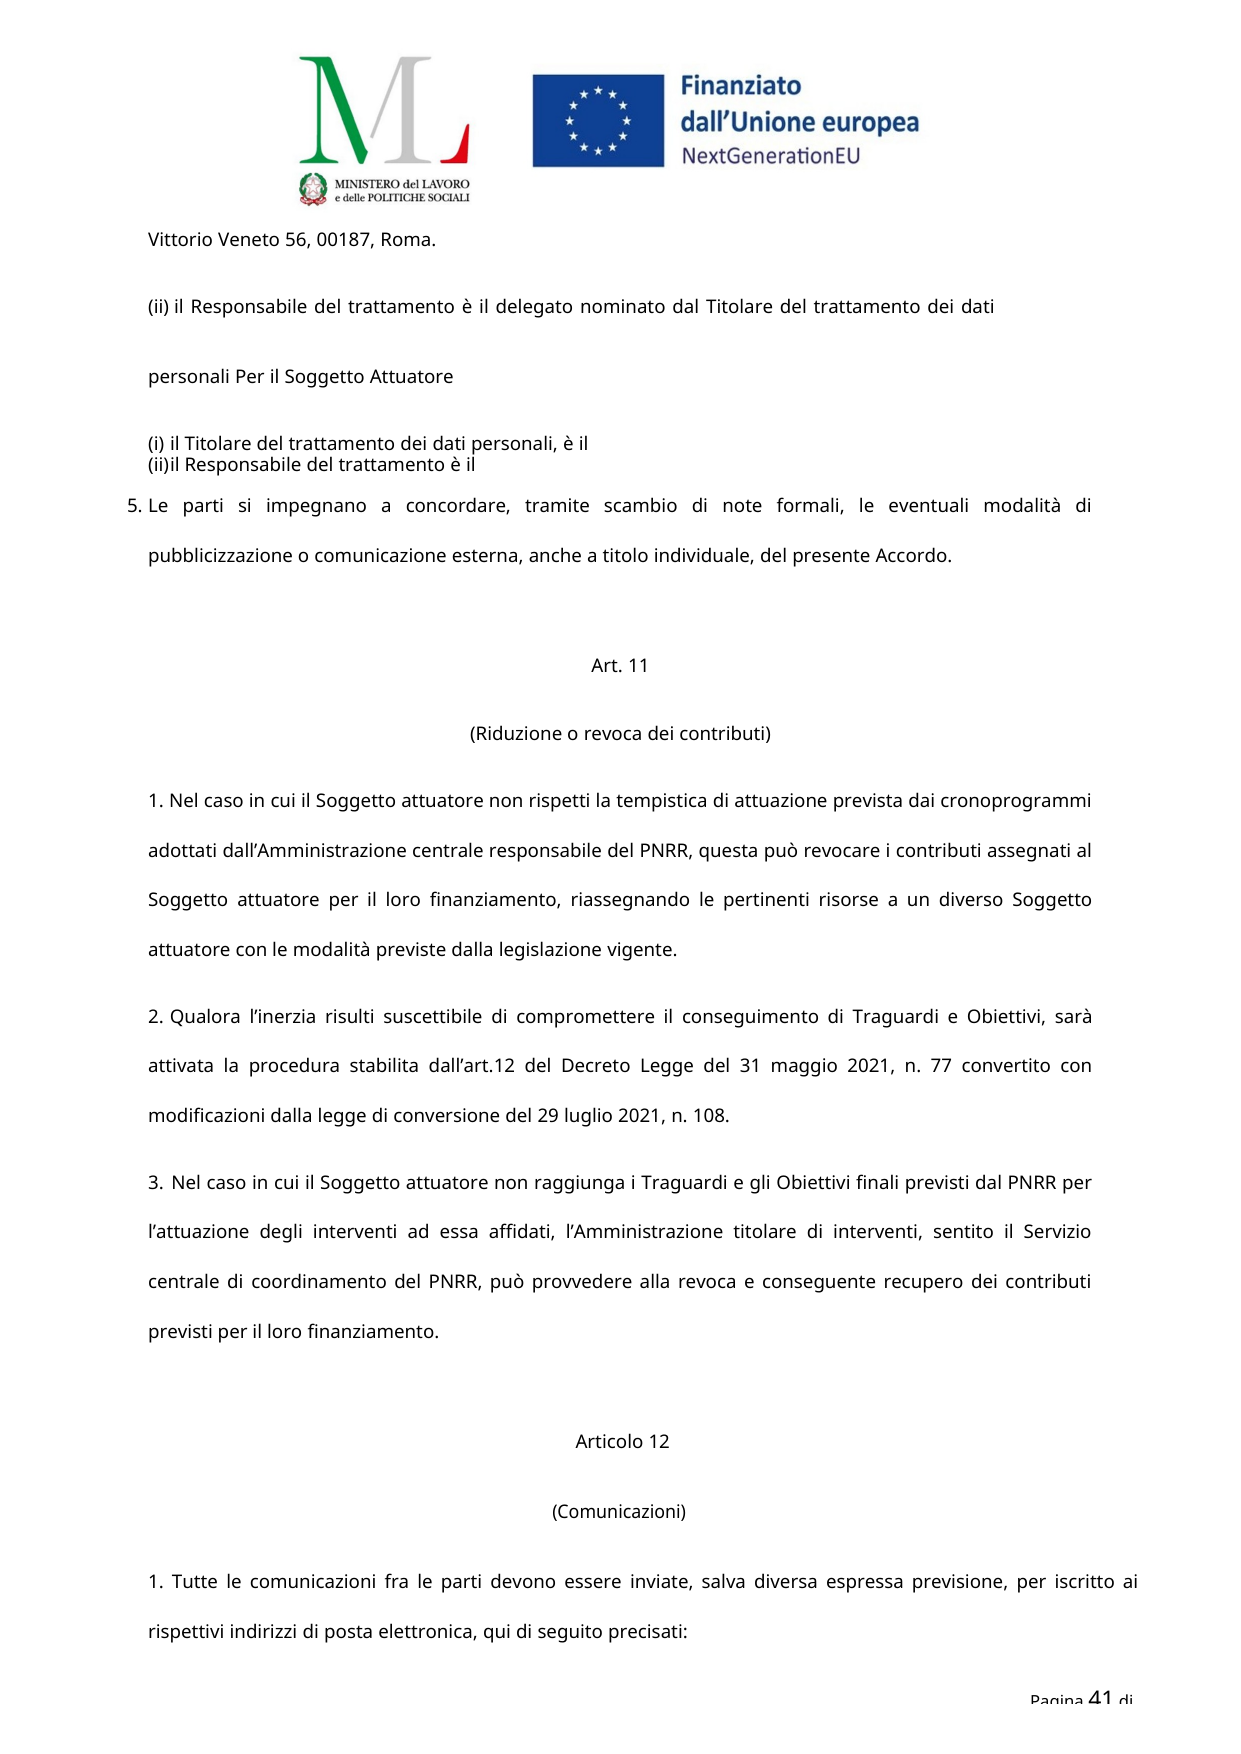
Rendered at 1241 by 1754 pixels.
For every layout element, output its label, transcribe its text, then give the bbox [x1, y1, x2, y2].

text Art. 11 [95, 652, 1146, 678]
list Qualora l’inerzia risulti suscettibile di compromettere il conseguimento di Traguardi e Obiettivi, sarà attivata la procedura stabilita dall’art.12 del Decreto Legge del 31 maggio 2021, n. 77 convertito con modificazioni dalla legge di conversione del 29 luglio 2021, n. 108. [148, 1003, 1093, 1128]
list Nel caso in cui il Soggetto attuatore non raggiunga i Traguardi e gli Obiettivi finali previsti dal PNRR per l’attuazione degli interventi ad essa affidati, l’Amministrazione titolare di interventi, sentito il Servizio centrale di coordinamento del PNRR, può provvedere alla revoca e conseguente recupero dei contributi previsti per il loro finanziamento. [148, 1169, 1093, 1344]
text Vittorio Veneto 56, 00187, Roma. [148, 226, 1178, 251]
list Le parti si impegnano a concordare, tramite scambio di note formali, le eventuali modalità di pubblicizzazione o comunicazione esterna, anche a titolo individuale, del presente Accordo. [127, 493, 1093, 568]
list il Responsabile del trattamento è il [148, 455, 1178, 476]
list Nel caso in cui il Soggetto attuatore non rispetti la tempistica di attuazione prevista dai cronoprogrammi adottati dall’Amministrazione centrale responsabile del PNRR, questa può revocare i contributi assegnati al Soggetto attuatore per il loro finanziamento, riassegnando le pertinenti risorse a un diverso Soggetto attuatore con le modalità previste dalla legislazione vigente. [148, 787, 1093, 962]
list il Responsabile del trattamento è il delegato nominato dal Titolare del trattamento dei dati personali Per il Soggetto Attuatore [148, 293, 996, 389]
picture [291, 24, 1000, 213]
text (Riduzione o revoca dei contributi) [95, 720, 1146, 745]
text 1. Tutte le comunicazioni fra le parti devono essere inviate, salva diversa espressa previsione, per iscritto ai rispettivi indirizzi di posta elettronica, qui di seguito precisati: [148, 1568, 1157, 1644]
list il Titolare del trattamento dei dati personali, è il [148, 434, 1178, 455]
text Articolo 12 (Comunicazioni) [552, 1428, 699, 1524]
